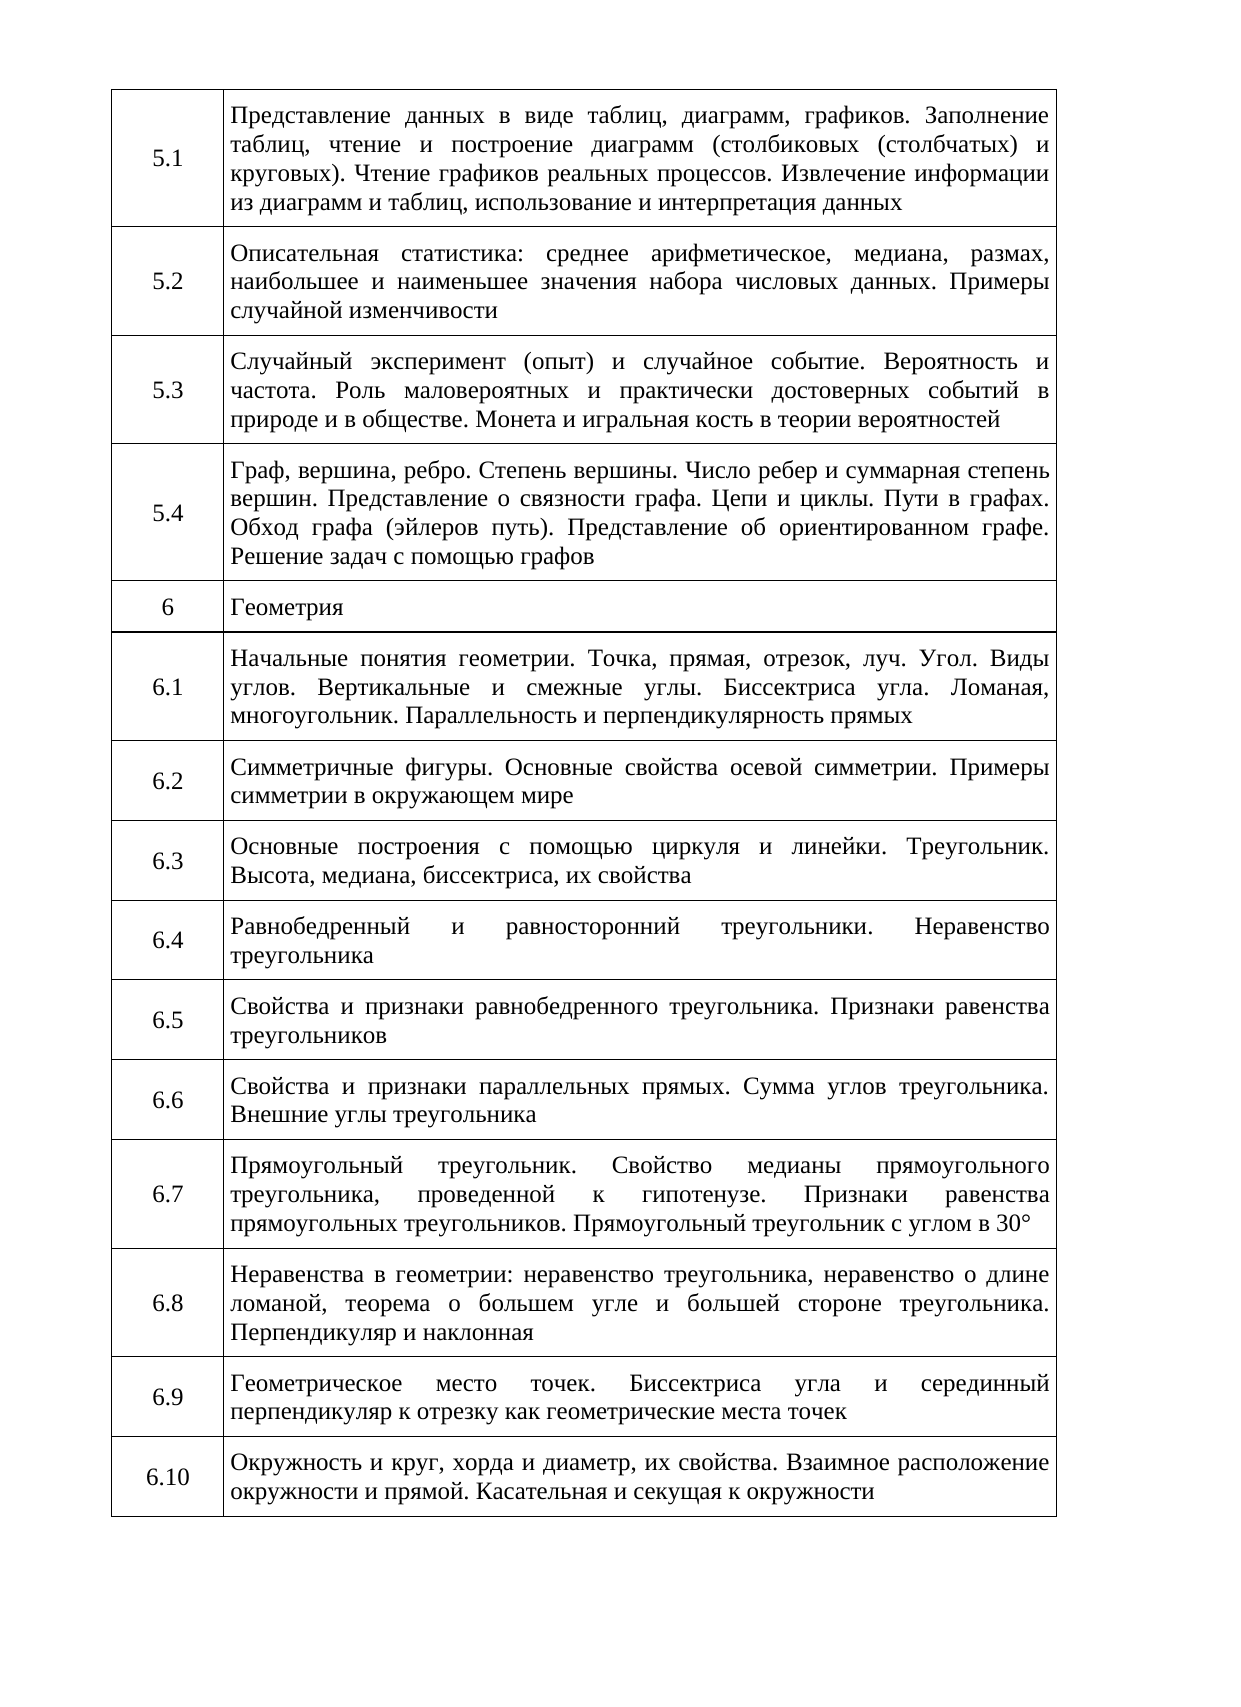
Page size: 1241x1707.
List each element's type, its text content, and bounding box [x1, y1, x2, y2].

table_cell Свойства и признаки равнобедренного треугольника. Признаки равенства треугольников [224, 980, 1056, 1059]
table_cell Граф, вершина, ребро. Степень вершины. Число ребер и суммарная степень вершин. Представление о связности графа. Цепи и циклы. Пути в графах. Обход графа (эйлеров путь). Представление об ориентированном графе. Решение задач с помощью графов [224, 444, 1056, 580]
table_cell 6 [112, 581, 223, 631]
table_cell 5.4 [112, 444, 223, 580]
table_cell 6.5 [112, 980, 223, 1059]
table_cell Свойства и признаки параллельных прямых. Сумма углов треугольника. Внешние углы треугольника [224, 1060, 1056, 1139]
table_cell 6.9 [112, 1357, 223, 1436]
table_cell Описательная статистика: среднее арифметическое, медиана, размах, наибольшее и наименьшее значения набора числовых данных. Примеры случайной изменчивости [224, 227, 1056, 334]
table_cell Геометрическое место точек. Биссектриса угла и серединный перпендикуляр к отрезку как геометрические места точек [224, 1357, 1056, 1436]
table_cell 6.7 [112, 1140, 223, 1247]
table_cell 6.2 [112, 741, 223, 820]
table_cell 6.1 [112, 633, 223, 740]
table_cell 6.3 [112, 821, 223, 899]
table_cell 6.10 [112, 1437, 223, 1516]
table_cell Основные построения с помощью циркуля и линейки. Треугольник. Высота, медиана, биссектриса, их свойства [224, 821, 1056, 899]
table_cell 5.3 [112, 336, 223, 443]
table_cell Равнобедренный и равносторонний треугольники. Неравенство треугольника [224, 901, 1056, 979]
table_cell 5.2 [112, 227, 223, 334]
table_cell 6.4 [112, 901, 223, 979]
table_cell Представление данных в виде таблиц, диаграмм, графиков. Заполнение таблиц, чтение и построение диаграмм (столбиковых (столбчатых) и круговых). Чтение графиков реальных процессов. Извлечение информации из диаграмм и таблиц, использование и интерпретация данных [224, 90, 1056, 226]
table_cell Симметричные фигуры. Основные свойства осевой симметрии. Примеры симметрии в окружающем мире [224, 741, 1056, 820]
table_cell 5.1 [112, 90, 223, 226]
table_cell 6.8 [112, 1249, 223, 1356]
table_cell 6.6 [112, 1060, 223, 1139]
table_cell Прямоугольный треугольник. Свойство медианы прямоугольного треугольника, проведенной к гипотенузе. Признаки равенства прямоугольных треугольников. Прямоугольный треугольник с углом в 30° [224, 1140, 1056, 1247]
table_cell Случайный эксперимент (опыт) и случайное событие. Вероятность и частота. Роль маловероятных и практически достоверных событий в природе и в обществе. Монета и игральная кость в теории вероятностей [224, 336, 1056, 443]
table_cell Геометрия [224, 581, 1056, 631]
table_cell Окружность и круг, хорда и диаметр, их свойства. Взаимное расположение окружности и прямой. Касательная и секущая к окружности [224, 1437, 1056, 1516]
table_cell Начальные понятия геометрии. Точка, прямая, отрезок, луч. Угол. Виды углов. Вертикальные и смежные углы. Биссектриса угла. Ломаная, многоугольник. Параллельность и перпендикулярность прямых [224, 633, 1056, 740]
table_cell Неравенства в геометрии: неравенство треугольника, неравенство о длине ломаной, теорема о большем угле и большей стороне треугольника. Перпендикуляр и наклонная [224, 1249, 1056, 1356]
